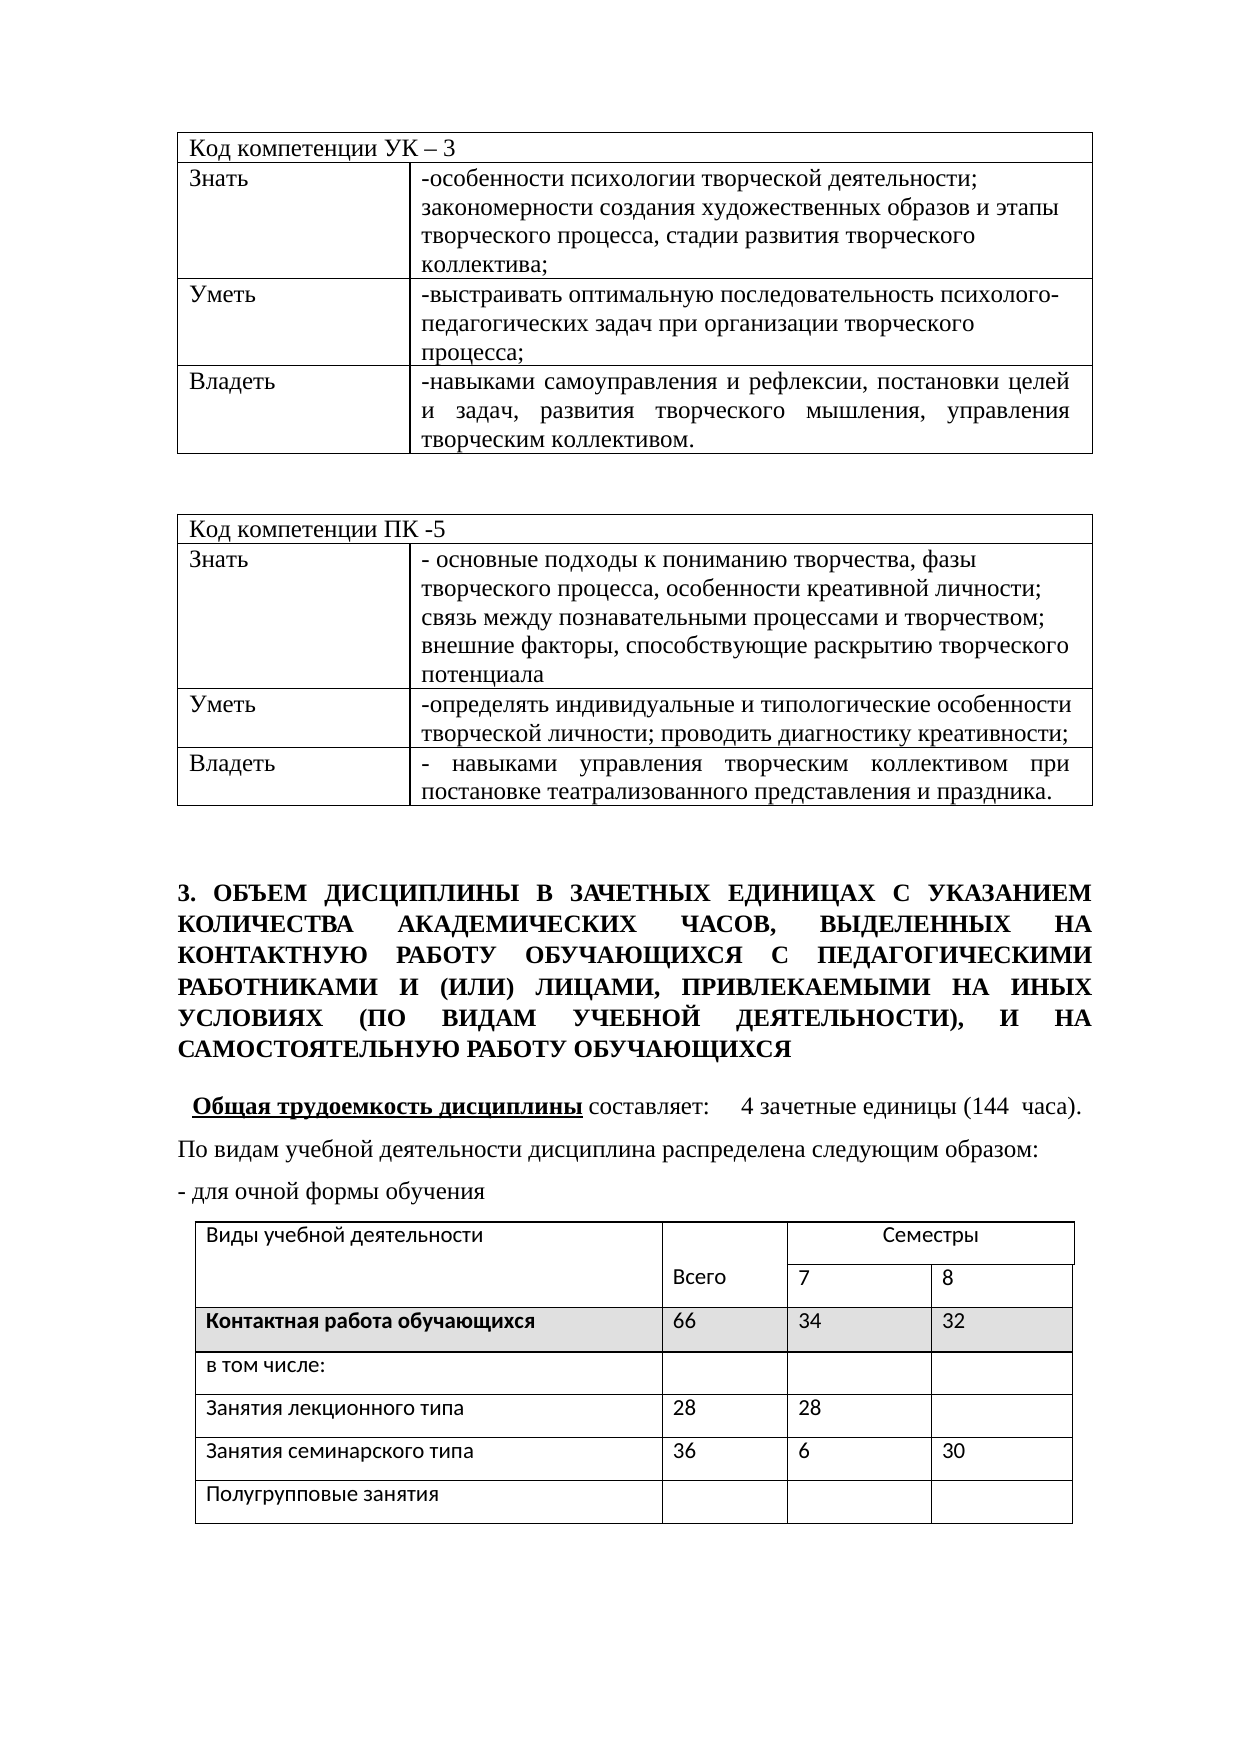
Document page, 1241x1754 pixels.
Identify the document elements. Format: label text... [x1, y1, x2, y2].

table_cell 34 [788, 1308, 931, 1351]
table_cell Знать [178, 163, 409, 278]
table_cell -навыками самоуправления и рефлексии, постановки целей и задач, развития творческого мышления, управления творческим коллективом. [411, 366, 1092, 453]
table_cell в том числе: [196, 1353, 662, 1394]
table_cell - основные подходы к пониманию творчества, фазы творческого процесса, особенности креативной личности; связь между познавательными процессами и творчеством; внешние факторы, способствующие раскрытию творческого потенциала [411, 544, 1092, 688]
table_header Код компетенции УК – 3 [178, 133, 1092, 162]
table_cell 6 [788, 1438, 931, 1480]
table_cell 8 [932, 1265, 1072, 1307]
table_cell 32 [932, 1308, 1072, 1351]
table_cell Уметь [178, 279, 409, 365]
table_cell 30 [932, 1438, 1072, 1480]
table_cell 66 [663, 1308, 787, 1351]
table_cell [932, 1353, 1072, 1394]
table_cell Занятия лекционного типа [196, 1395, 662, 1437]
text 3. ОБЪЕМ ДИСЦИПЛИНЫ В ЗАЧЕТНЫХ ЕДИНИЦАХ С УКАЗАНИЕМ КОЛИЧЕСТВА АКАДЕМИЧЕСКИХ ЧАСОВ, ВЫДЕЛЕННЫХ НА КОНТАКТНУЮ РАБОТУ ОБУЧАЮЩИХСЯ С ПЕДАГОГИЧЕСКИМИ РАБОТНИКАМИ И (ИЛИ) ЛИЦАМИ, ПРИВЛЕКАЕМЫМИ НА ИНЫХ УСЛОВИЯХ (ПО ВИДАМ УЧЕБНОЙ ДЕЯТЕЛЬНОСТИ), И НА САМОСТОЯТЕЛЬНУЮ РАБОТУ ОБУЧАЮЩИХСЯ [177, 878, 1093, 1062]
table_cell -выстраивать оптимальную последовательность психолого-педагогических задач при организации творческого процесса; [411, 279, 1092, 365]
table_cell Контактная работа обучающихся [196, 1308, 662, 1351]
table_cell [788, 1353, 931, 1394]
table_cell Уметь [178, 689, 409, 747]
table_cell [932, 1395, 1072, 1437]
text По видам учебной деятельности дисциплина распределена следующим образом: [177, 1136, 1093, 1162]
table_cell 7 [788, 1265, 931, 1307]
table_cell Занятия семинарского типа [196, 1438, 662, 1480]
table_cell [932, 1481, 1072, 1523]
table_cell [663, 1481, 787, 1523]
table_header Семестры [788, 1223, 1074, 1264]
table_cell Владеть [178, 366, 409, 453]
table_cell -особенности психологии творческой деятельности; закономерности создания художественных образов и этапы творческого процесса, стадии развития творческого коллектива; [411, 163, 1092, 278]
text Общая трудоемкость дисциплины составляет: 4 зачетные единицы (144 часа). [192, 1094, 1093, 1120]
table_cell - навыками управления творческим коллективом при постановке театрализованного представления и праздника. [411, 748, 1092, 805]
table_cell [663, 1353, 787, 1394]
table_cell Знать [178, 544, 409, 688]
table_cell [788, 1481, 931, 1523]
table_header Всего [663, 1223, 787, 1307]
table_cell -определять индивидуальные и типологические особенности творческой личности; проводить диагностику креативности; [411, 689, 1092, 747]
table_header Виды учебной деятельности [196, 1223, 662, 1307]
table_cell 28 [788, 1395, 931, 1437]
table_cell 36 [663, 1438, 787, 1480]
table_header Код компетенции ПК -5 [178, 515, 1092, 543]
table_cell Полугрупповые занятия [196, 1481, 662, 1523]
text - для очной формы обучения [177, 1179, 1093, 1205]
table_cell 28 [663, 1395, 787, 1437]
table_cell Владеть [178, 748, 409, 805]
